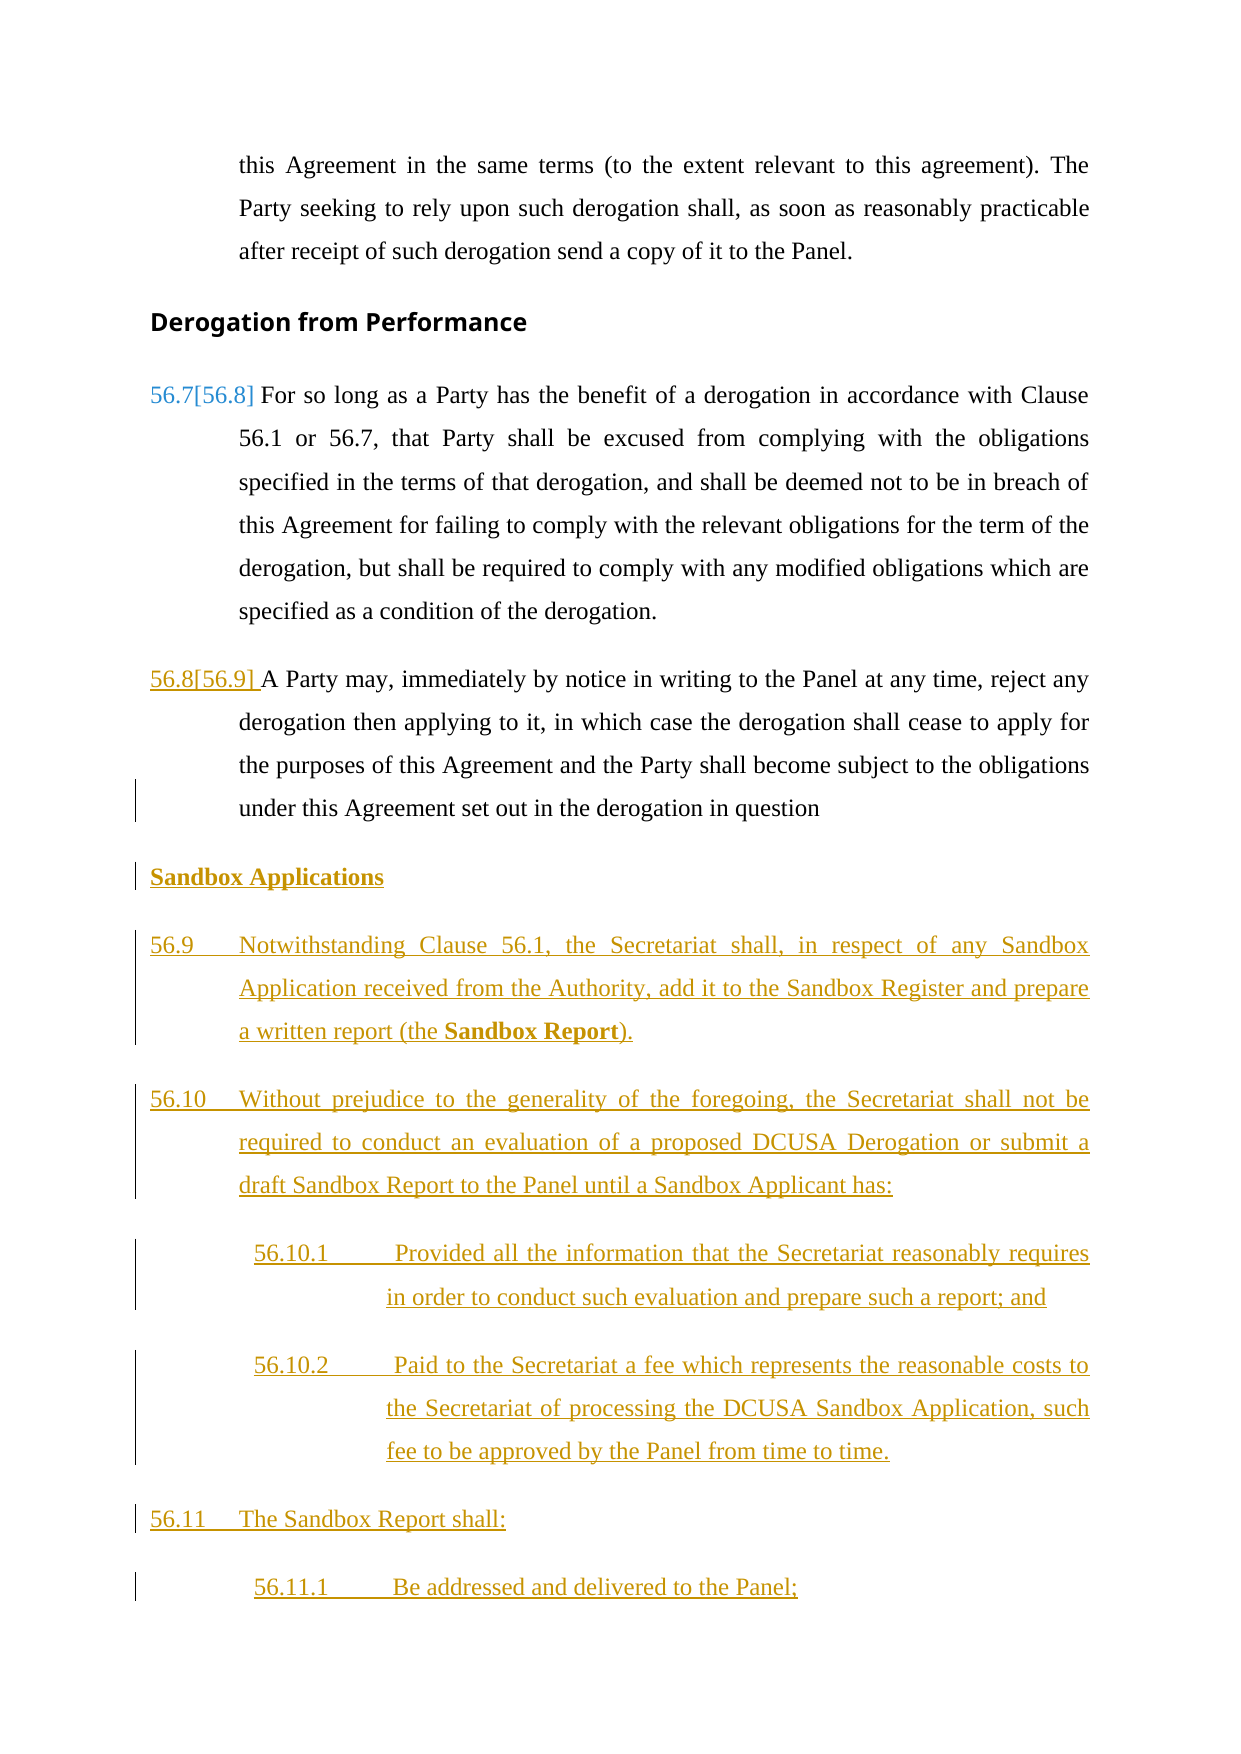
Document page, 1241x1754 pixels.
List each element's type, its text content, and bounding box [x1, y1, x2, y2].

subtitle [150, 150, 1090, 265]
subtitle For so long as a Party has the benefit of a derogation in accordance with Clause 56.1 or 56.7, that Party shall be excused from complying with the obligations specified in the terms of that derogation, and shall be deemed not to be in breach of this Agreement for failing to comply with the relevant obligations for the term of the derogation, but shall be required to comply with any modified obligations which are specified as a condition of the derogation. [150, 380, 1090, 625]
subtitle A Party may, immediately by notice in writing to the Panel at any time, reject any derogation then applying to it, in which case the derogation shall cease to apply for the purposes of this Agreement and the Party shall become subject to the obligations under this Agreement set out in the derogation in question [150, 664, 1090, 822]
subtitle Derogation from Performance [150, 304, 1090, 338]
